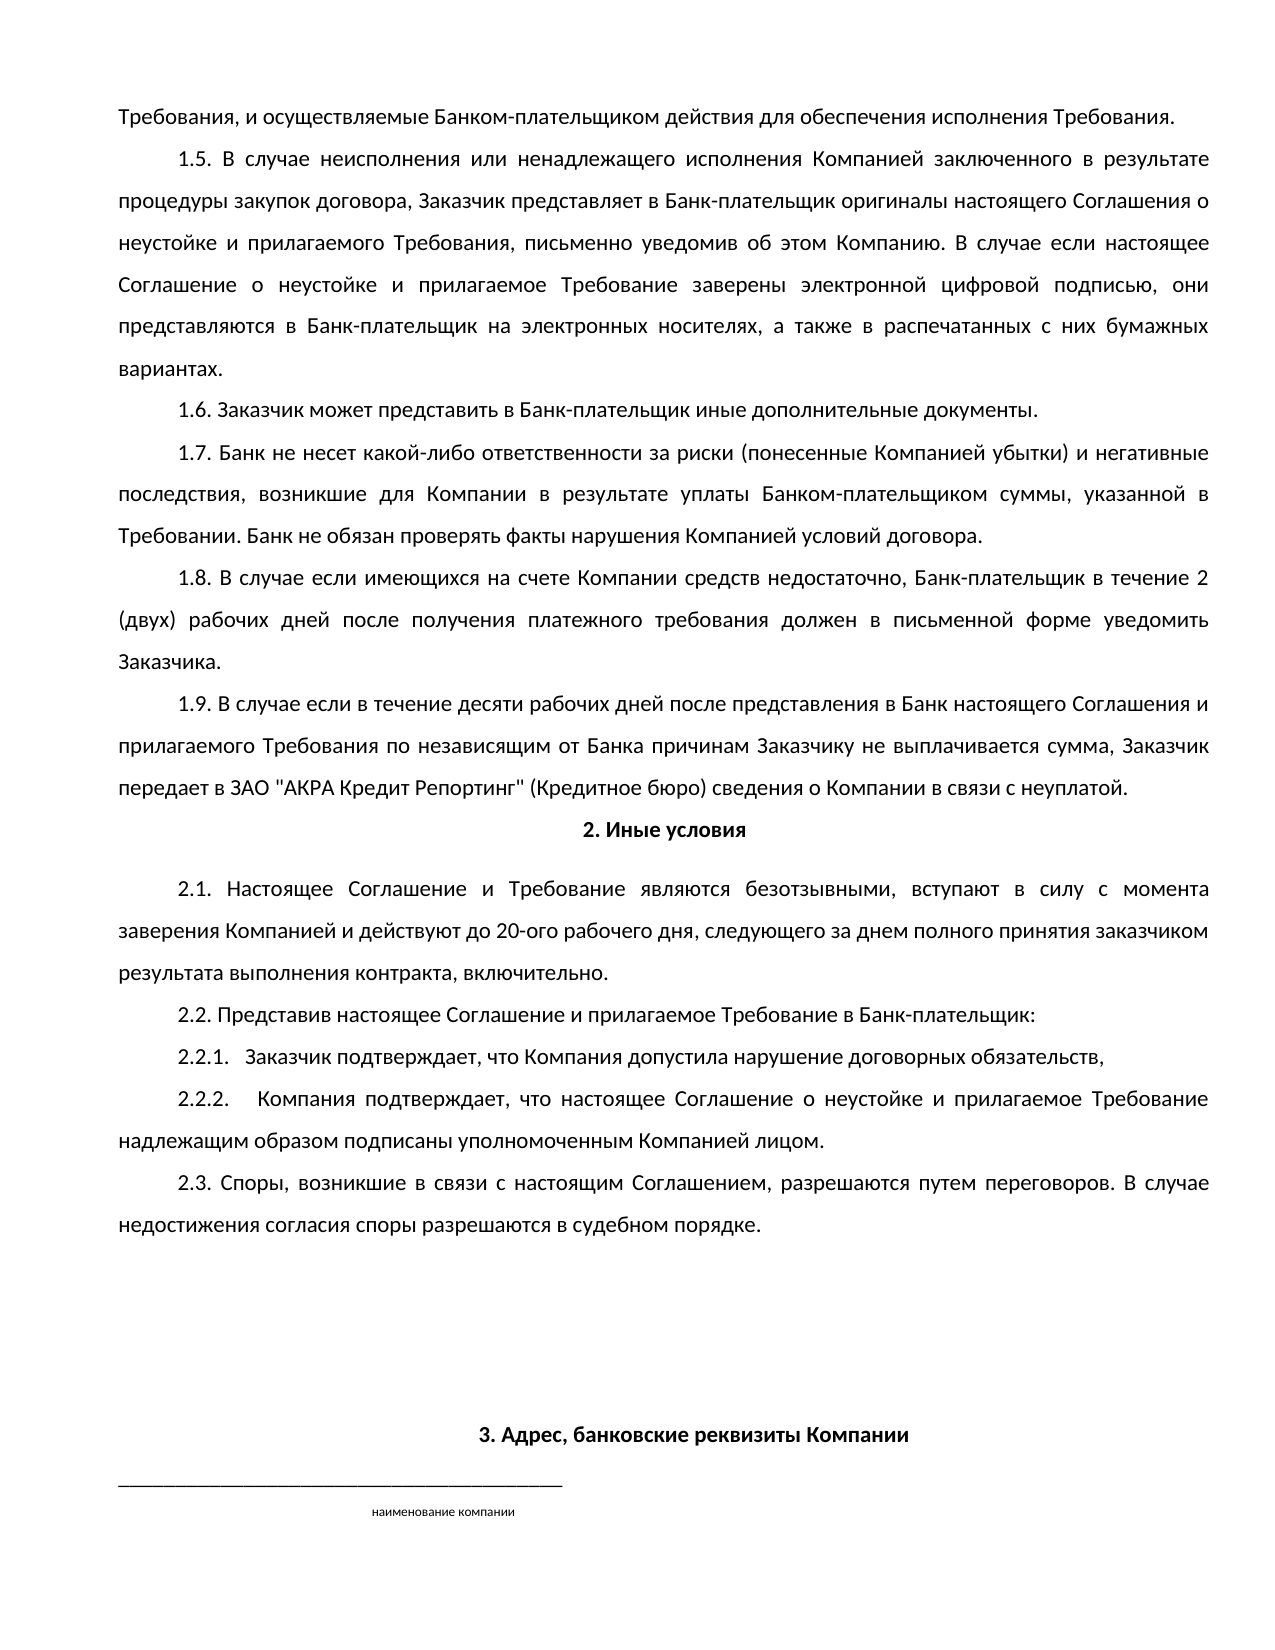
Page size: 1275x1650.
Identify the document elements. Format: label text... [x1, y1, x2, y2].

text 1.5. В случае неисполнения или ненадлежащего исполнения Компанией заключенного в результате процедуры закупок договора, Заказчик представляет в Банк-плательщик оригиналы настоящего Соглашения о неустойке и прилагаемого Требования, письменно уведомив об этом Компанию. В случае если настоящее Соглашение о неустойке и прилагаемое Требование заверены электронной цифровой подписью, они представляются в Банк-плательщик на электронных носителях, а также в распечатанных с них бумажных вариантах. [118, 144, 1211, 382]
text 2. Иные условия [118, 815, 1211, 843]
text 3. Адрес, банковские реквизиты Компании [118, 1420, 1211, 1448]
text 1.9. В случае если в течение десяти рабочих дней после представления в Банк настоящего Соглашения и прилагаемого Требования по независящим от Банка причинам Заказчику не выплачивается сумма, Заказчик передает в ЗАО "АКРА Кредит Репортинг" (Кредитное бюро) сведения о Компании в связи с неуплатой. [118, 689, 1211, 801]
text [118, 102, 1211, 130]
text 1.6. Заказчик может представить в Банк-плательщик иные дополнительные документы. [118, 396, 1211, 424]
text 2.1. Настоящее Соглашение и Требование являются безотзывными, вступают в силу с момента заверения Компанией и действуют до 20-ого рабочего дня, следующего за днем полного принятия заказчиком результата выполнения контракта, включительно. [118, 874, 1211, 986]
text наименование компании [118, 1504, 768, 1532]
text _______________________________________ [118, 1462, 1211, 1490]
text 1.8. В случае если имеющихся на счете Компании средств недостаточно, Банк-плательщик в течение 2 (двух) рабочих дней после получения платежного требования должен в письменной форме уведомить Заказчика. [118, 563, 1211, 676]
text 2.2. Представив настоящее Соглашение и прилагаемое Требование в Банк-плательщик: [118, 1000, 1211, 1028]
text 1.7. Банк не несет какой-либо ответственности за риски (понесенные Компанией убытки) и негативные последствия, возникшие для Компании в результате уплаты Банком-плательщиком суммы, указанной в Требовании. Банк не обязан проверять факты нарушения Компанией условий договора. [118, 438, 1211, 549]
text 2.2.2. Компания подтверждает, что настоящее Соглашение о неустойке и прилагаемое Требование надлежащим образом подписаны уполномоченным Компанией лицом. [118, 1084, 1211, 1154]
text 2.3. Споры, возникшие в связи с настоящим Соглашением, разрешаются путем переговоров. В случае недостижения согласия споры разрешаются в судебном порядке. [118, 1168, 1211, 1238]
text 2.2.1. Заказчик подтверждает, что Компания допустила нарушение договорных обязательств, [118, 1042, 1211, 1070]
